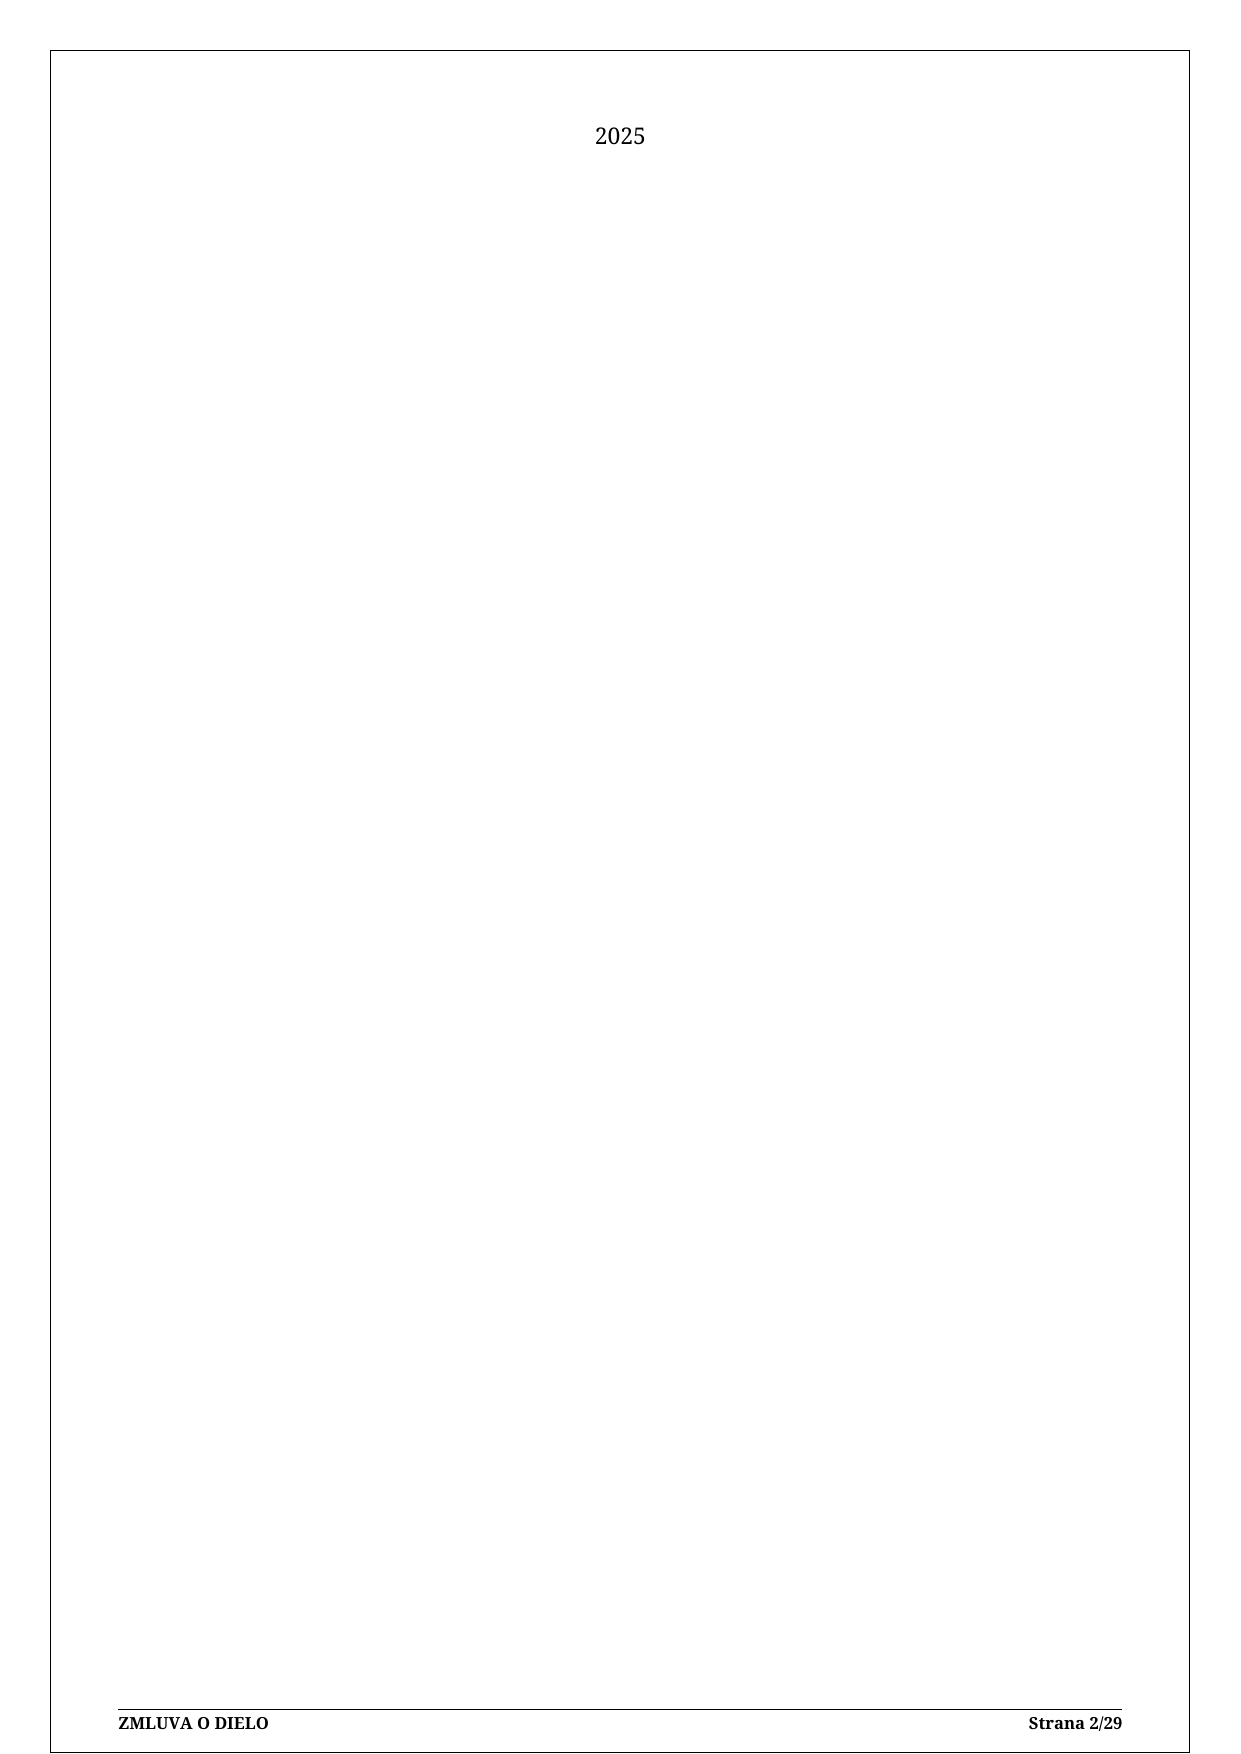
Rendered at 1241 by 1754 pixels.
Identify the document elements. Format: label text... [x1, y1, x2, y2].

text 2025 [118, 120, 1122, 151]
